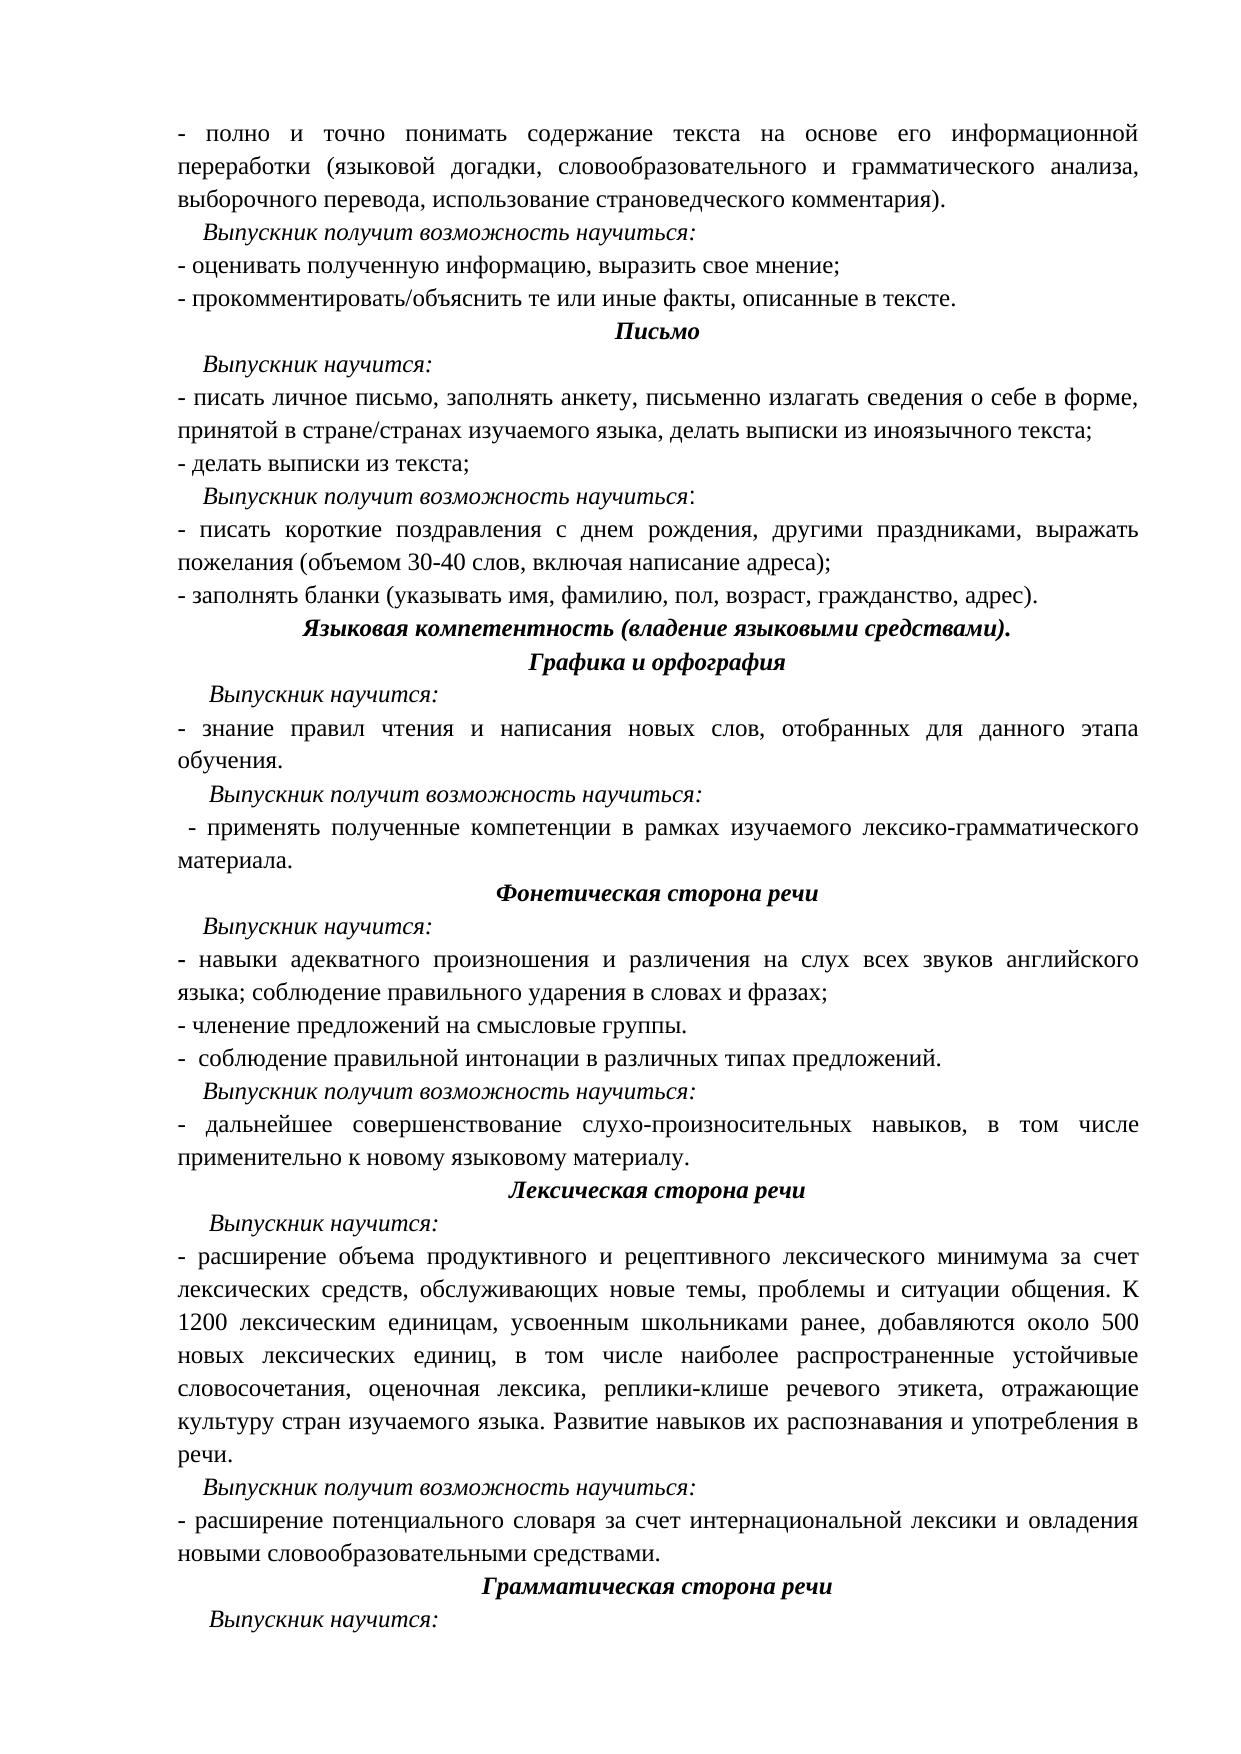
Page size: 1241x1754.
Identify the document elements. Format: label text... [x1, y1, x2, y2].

text Языковая компетентность (владение языковыми средствами). [177, 613, 1140, 642]
text - заполнять бланки (указывать имя, фамилию, пол, возраст, гражданство, адрес). [177, 581, 1140, 609]
text Фонетическая сторона речи [177, 878, 1140, 906]
text Выпускник научится: [177, 1604, 1140, 1633]
text - расширение объема продуктивного и рецептивного лексического минимума за счет лексических средств, обслуживающих новые темы, проблемы и ситуации общения. К 1200 лексическим единицам, усвоенным школьниками ранее, добавляются около 500 новых лексических единиц, в том числе наиболее распространенные устойчивые словосочетания, оценочная лексика, реплики-клише речевого этикета, отражающие культуру стран изучаемого языка. Развитие навыков их распознавания и употребления в речи. [177, 1241, 1140, 1468]
text - писать короткие поздравления с днем рождения, другими праздниками, выражать пожелания (объемом 30-40 слов, включая написание адреса); [177, 514, 1140, 576]
text - навыки адекватного произношения и различения на слух всех звуков английского языка; соблюдение правильного ударения в словах и фразах; [177, 944, 1140, 1006]
text Выпускник научится: [177, 349, 1140, 378]
text - прокомментировать/объяснить те или иные факты, описанные в тексте. [177, 283, 1140, 312]
text Выпускник научится: [177, 679, 1140, 708]
text - полно и точно понимать содержание текста на основе его информационной переработки (языковой догадки, словообразовательного и грамматического анализа, выборочного перевода, использование страноведческого комментария). [177, 118, 1140, 213]
text - знание правил чтения и написания новых слов, отобранных для данного этапа обучения. [177, 713, 1140, 774]
text - дальнейшее совершенствование слухо-произносительных навыков, в том числе применительно к новому языковому материалу. [177, 1109, 1140, 1171]
text Лексическая сторона речи [177, 1175, 1140, 1204]
text Выпускник получит возможность научиться: [177, 1472, 1140, 1501]
text Выпускник получит возможность научиться: [177, 779, 1140, 807]
text - оценивать полученную информацию, выразить свое мнение; [177, 250, 1140, 279]
text - применять полученные компетенции в рамках изучаемого лексико-грамматического материала. [177, 812, 1140, 873]
text Грамматическая сторона речи [177, 1571, 1140, 1600]
text Письмо [177, 316, 1140, 345]
text Графика и орфография [177, 647, 1140, 675]
text Выпускник получит возможность научиться: [177, 217, 1140, 246]
text Выпускник получит возможность научиться: [177, 481, 1140, 510]
text Выпускник научится: [177, 911, 1140, 939]
text Выпускник научится: [177, 1208, 1140, 1237]
text Выпускник получит возможность научиться: [177, 1076, 1140, 1104]
text - делать выписки из текста; [177, 448, 1140, 477]
text - писать личное письмо, заполнять анкету, письменно излагать сведения о себе в форме, принятой в стране/странах изучаемого языка, делать выписки из иноязычного текста; [177, 382, 1140, 444]
text - членение предложений на смысловые группы. [177, 1010, 1140, 1038]
text - расширение потенциального словаря за счет интернациональной лексики и овладения новыми словообразовательными средствами. [177, 1505, 1140, 1567]
text - соблюдение правильной интонации в различных типах предложений. [177, 1043, 1140, 1072]
